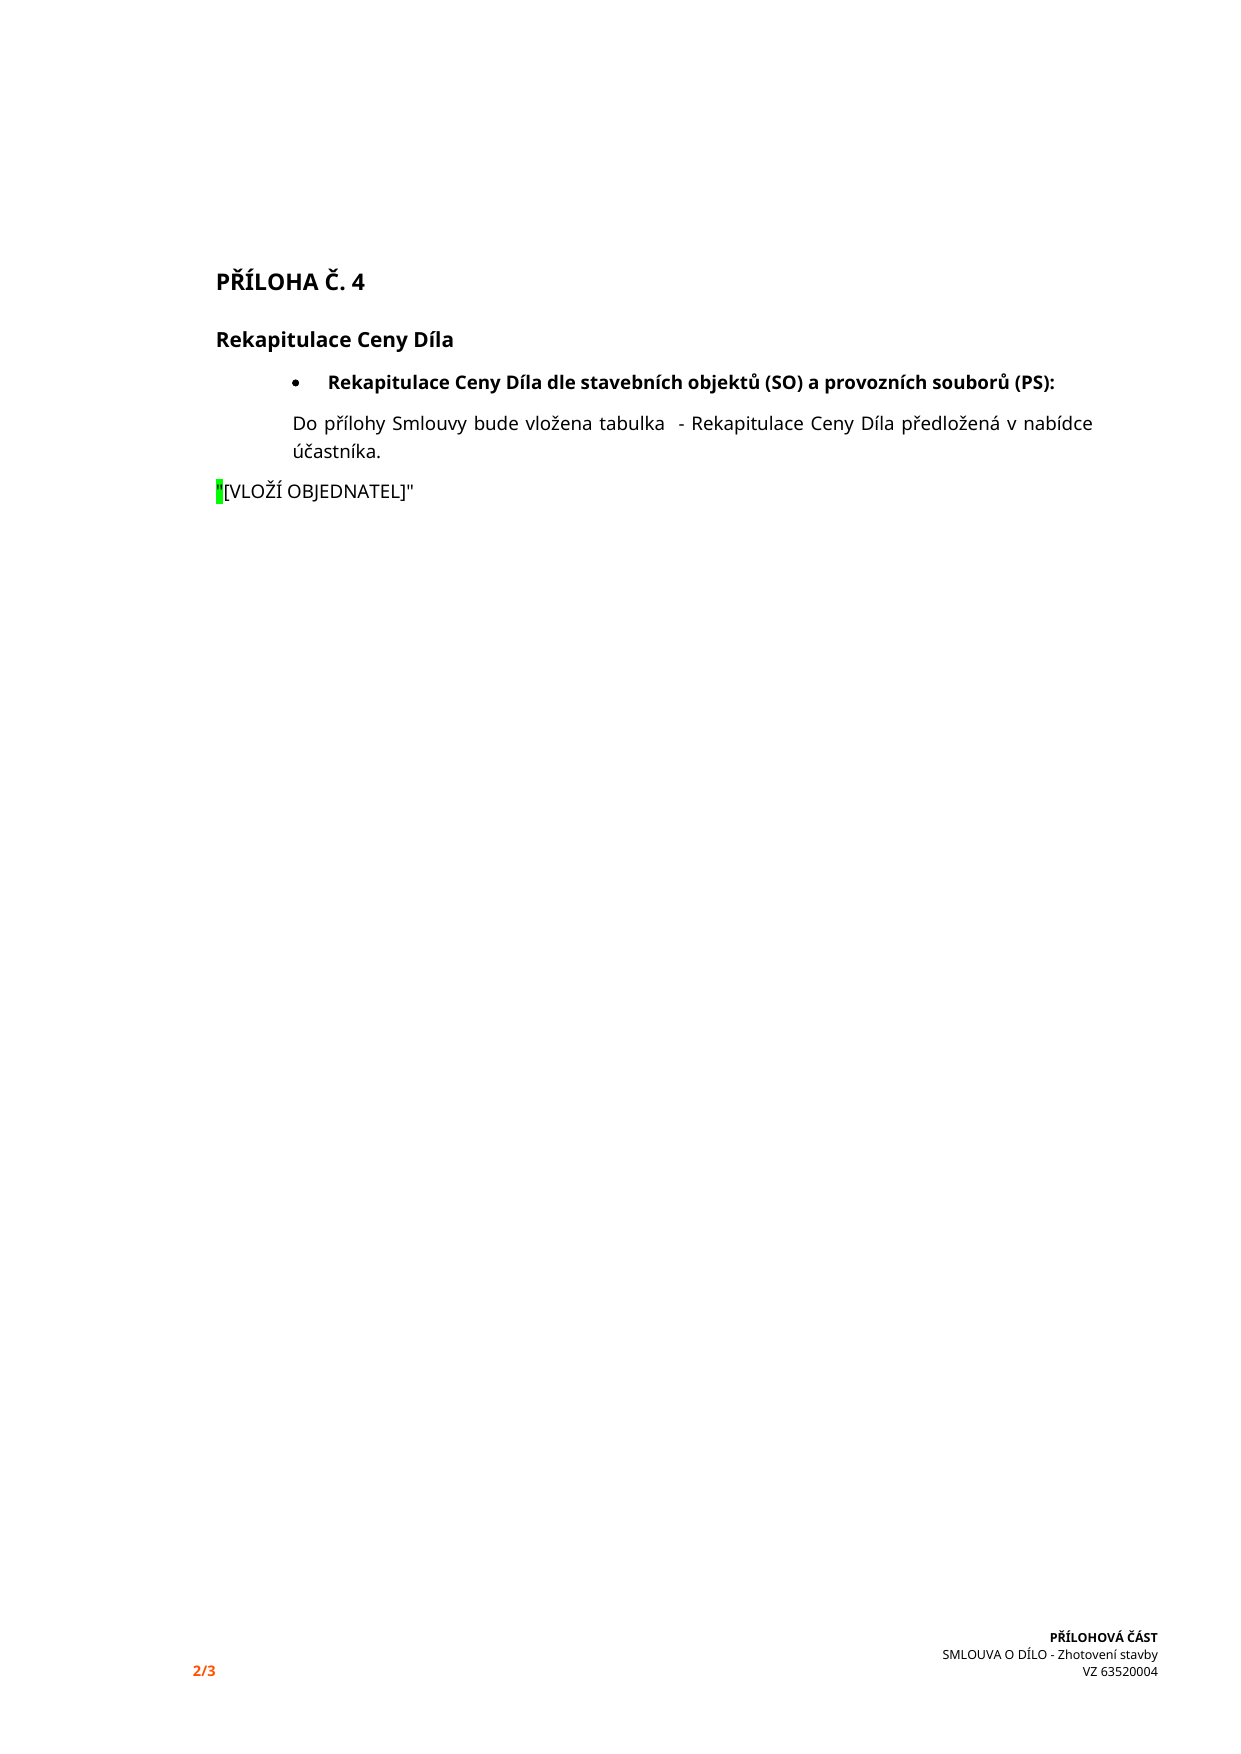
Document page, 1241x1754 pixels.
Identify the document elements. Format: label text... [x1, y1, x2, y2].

text Rekapitulace Ceny Díla dle stavebních objektů (SO) a provozních souborů (PS): [292, 369, 1093, 395]
text Do přílohy Smlouvy bude vložena tabulka - Rekapitulace Ceny Díla předložená v nabídce účastníka. [292, 410, 1093, 463]
text Rekapitulace Ceny Díla [216, 326, 1093, 354]
text Příloha č. 4 [216, 266, 1093, 297]
